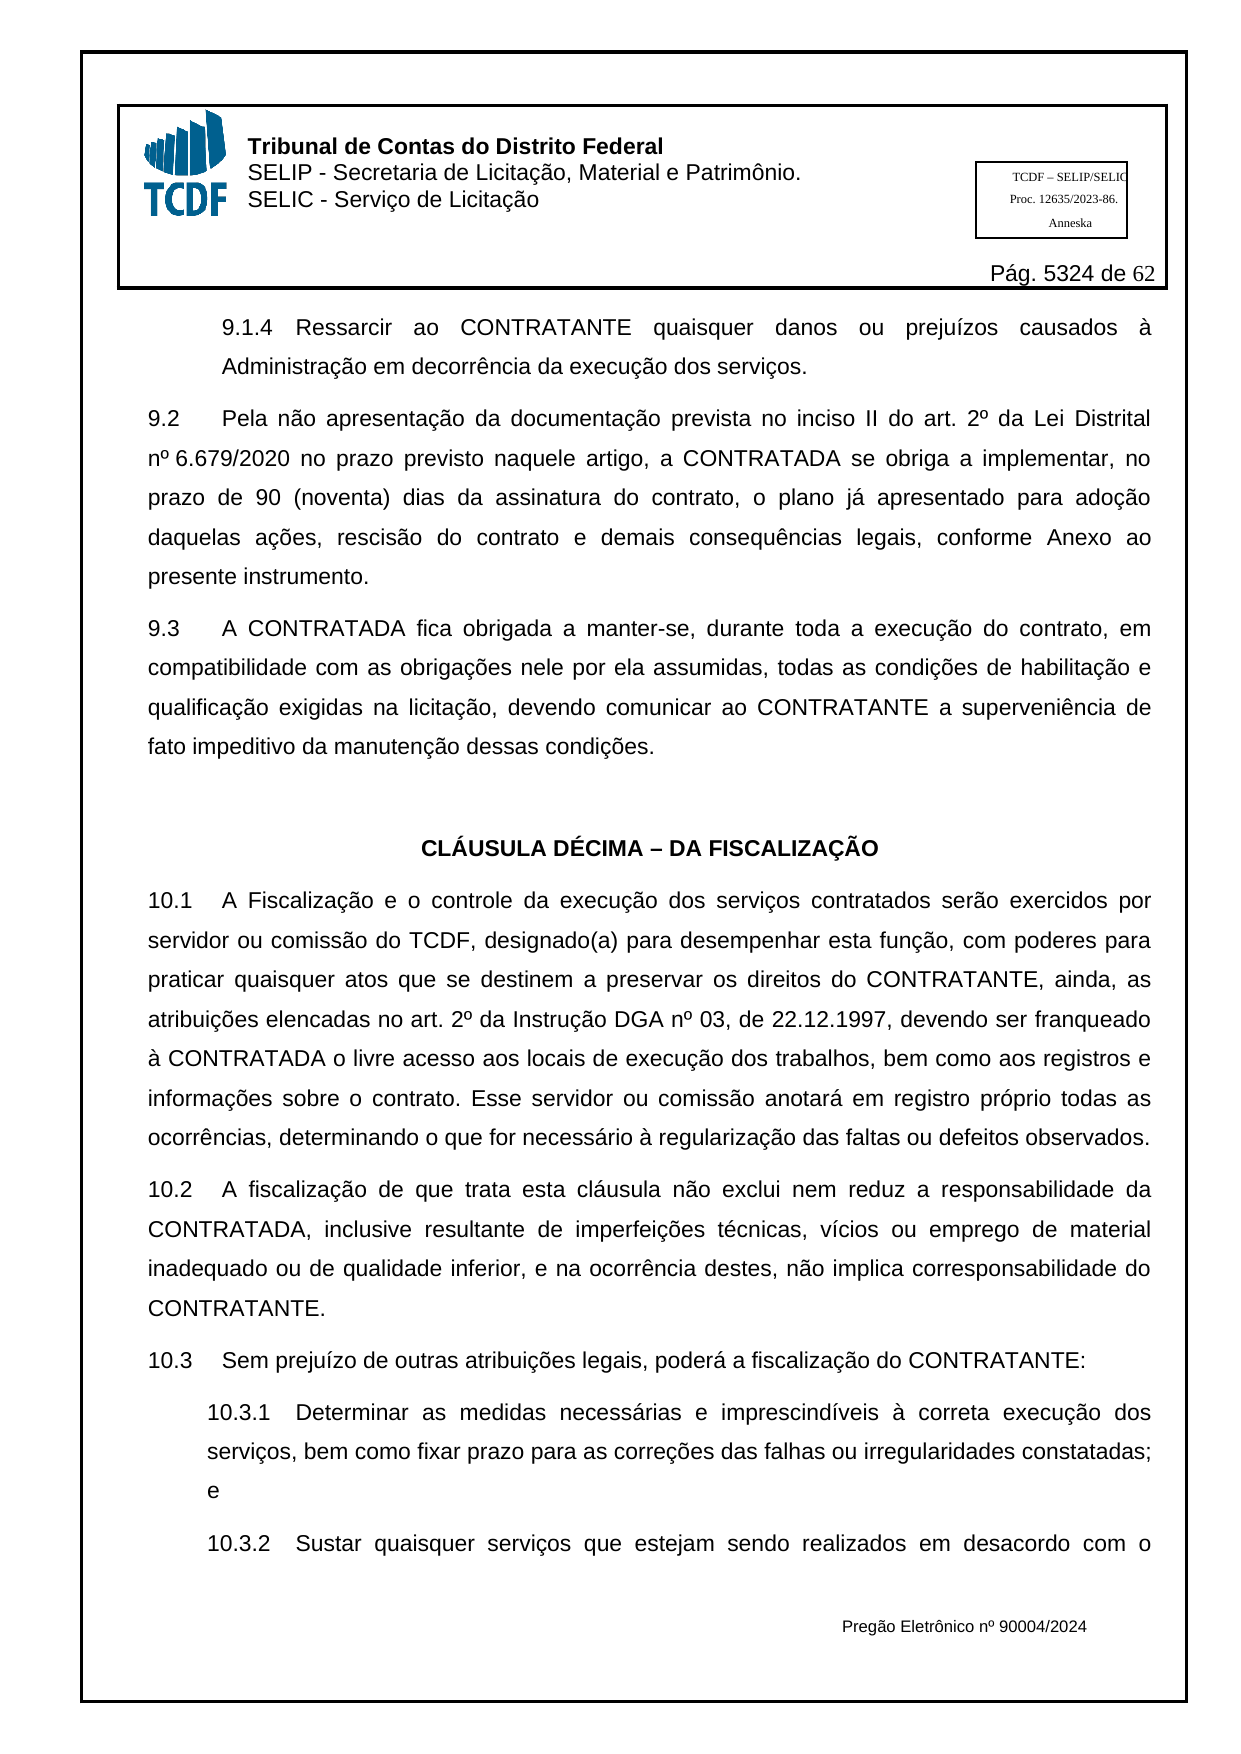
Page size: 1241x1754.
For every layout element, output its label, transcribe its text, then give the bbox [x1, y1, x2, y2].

text CLÁUSULA DÉCIMA – DA FISCALIZAÇÃO [148, 835, 1152, 862]
list 9.3 A CONTRATADA fica obrigada a manter-se, durante toda a execução do contrato, em compatibilidade com as obrigações nele por ela assumidas, todas as condições de habilitação e qualificação exigidas na licitação, devendo comunicar ao CONTRATANTE a superveniência de fato impeditivo da manutenção dessas condições. [148, 615, 1152, 760]
list 10.2 A fiscalização de que trata esta cláusula não exclui nem reduz a responsabilidade da CONTRATADA, inclusive resultante de imperfeições técnicas, vícios ou emprego de material inadequado ou de qualidade inferior, e na ocorrência destes, não implica corresponsabilidade do CONTRATANTE. [148, 1176, 1152, 1321]
picture [129, 107, 241, 218]
list 9.2 Pela não apresentação da documentação prevista no inciso II do art. 2º da Lei Distrital nº 6.679/2020 no prazo previsto naquele artigo, a CONTRATADA se obriga a implementar, no prazo de 90 (noventa) dias da assinatura do contrato, o plano já apresentado para adoção daquelas ações, rescisão do contrato e demais consequências legais, conforme Anexo ao presente instrumento. [148, 405, 1152, 589]
list 10.1 A Fiscalização e o controle da execução dos serviços contratados serão exercidos por servidor ou comissão do TCDF, designado(a) para desempenhar esta função, com poderes para praticar quaisquer atos que se destinem a preservar os direitos do CONTRATANTE, ainda, as atribuições elencadas no art. 2º da Instrução DGA nº 03, de 22.12.1997, devendo ser franqueado à CONTRATADA o livre acesso aos locais de execução dos trabalhos, bem como aos registros e informações sobre o contrato. Esse servidor ou comissão anotará em registro próprio todas as ocorrências, determinando o que for necessário à regularização das faltas ou defeitos observados. [148, 887, 1152, 1151]
list 10.3.1 Determinar as medidas necessárias e imprescindíveis à correta execução dos serviços, bem como fixar prazo para as correções das falhas ou irregularidades constatadas; e [207, 1398, 1152, 1504]
list 9.1.4 Ressarcir ao CONTRATANTE quaisquer danos ou prejuízos causados à Administração em decorrência da execução dos serviços. [222, 313, 1152, 379]
list 10.3 Sem prejuízo de outras atribuições legais, poderá a fiscalização do CONTRATANTE: [148, 1347, 1152, 1373]
